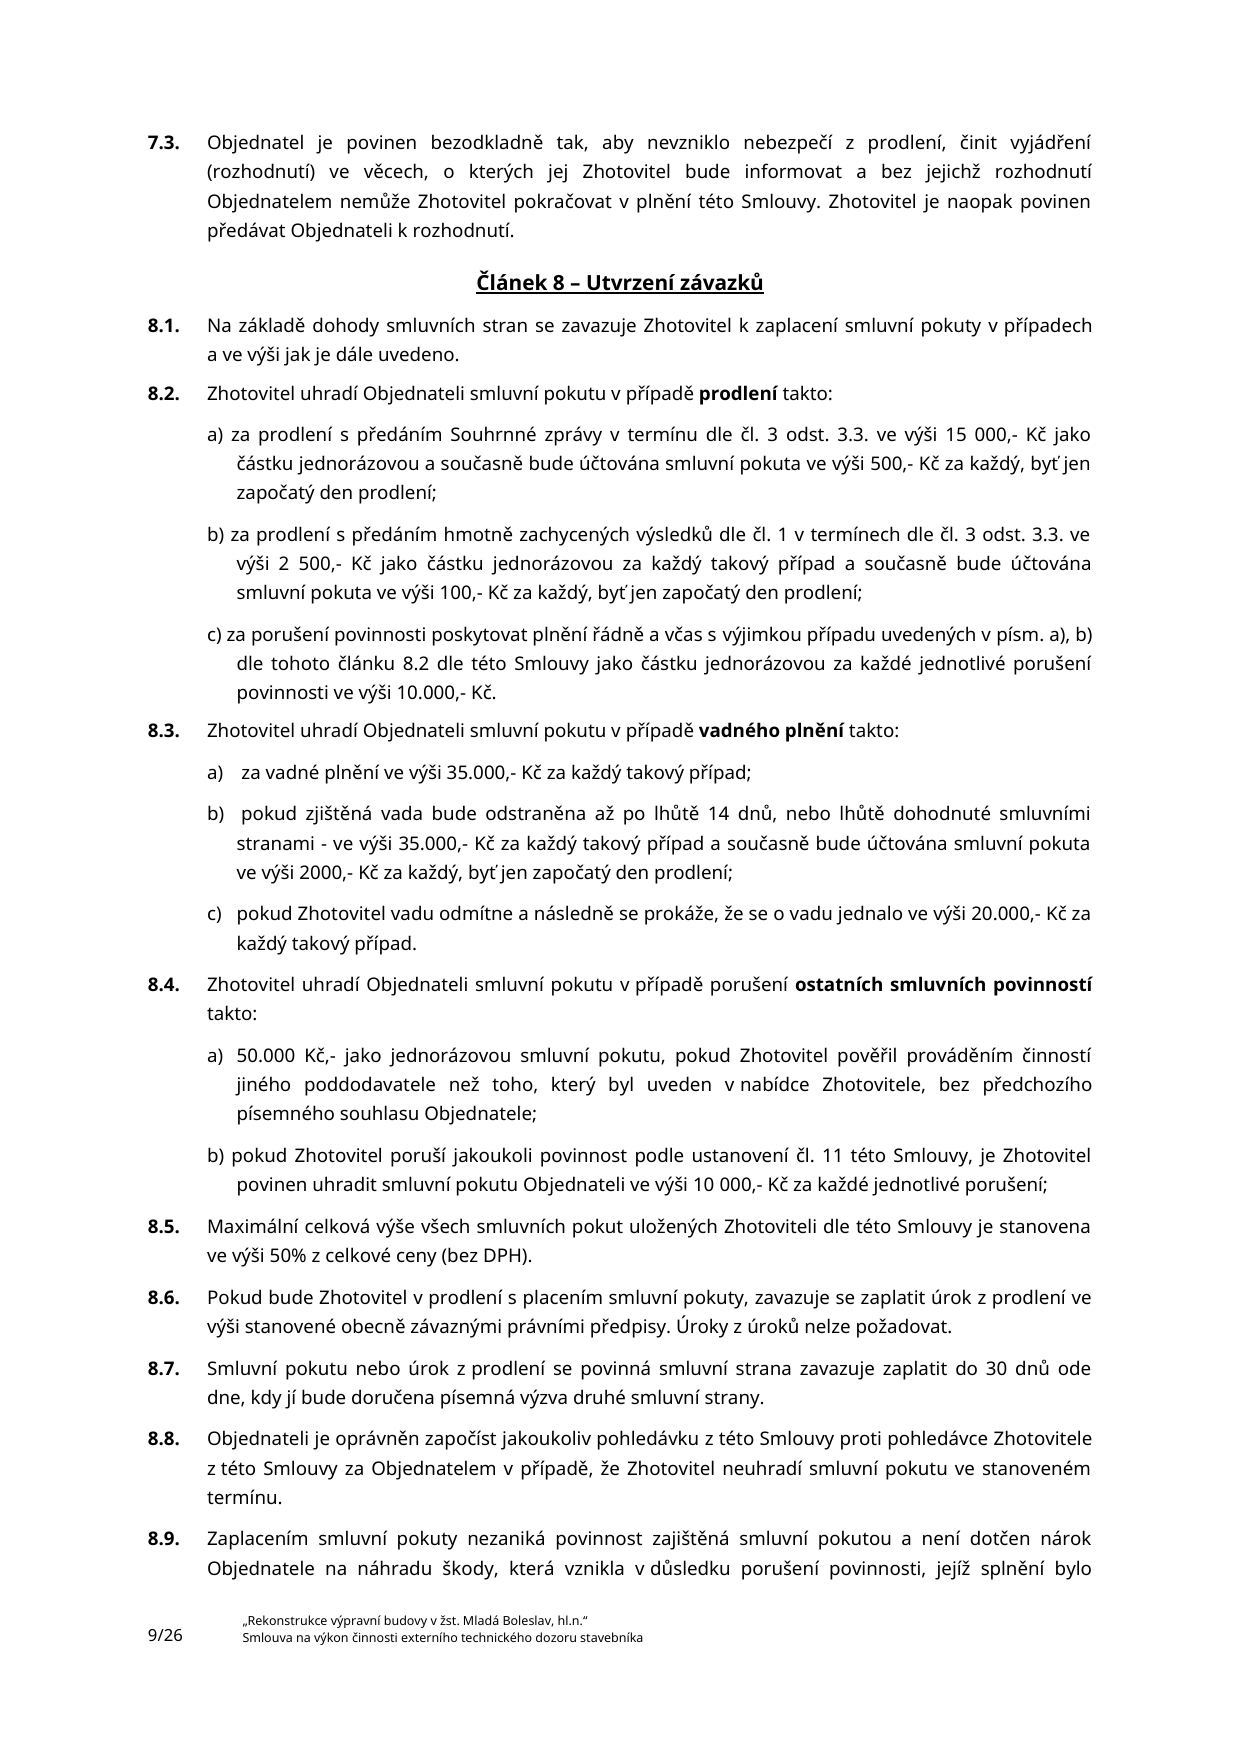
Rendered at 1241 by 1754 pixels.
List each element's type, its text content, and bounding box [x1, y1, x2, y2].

text b) pokud zjištěná vada bude odstraněna až po lhůtě 14 dnů, nebo lhůtě dohodnuté smluvními stranami - ve výši 35.000,- Kč za každý takový případ a současně bude účtována smluvní pokuta ve výši 2000,- Kč za každý, byť jen započatý den prodlení; [207, 797, 1092, 885]
text 7.3. Objednatel je povinen bezodkladně tak, aby nevzniklo nebezpečí z prodlení, činit vyjádření (rozhodnutí) ve věcech, o kterých jej Zhotovitel bude informovat a bez jejichž rozhodnutí Objednatelem nemůže Zhotovitel pokračovat v plnění této Smlouvy. Zhotovitel je naopak povinen předávat Objednateli k rozhodnutí. [148, 126, 1092, 243]
text a) za vadné plnění ve výši 35.000,- Kč za každý takový případ; [207, 756, 1092, 785]
text c) za porušení povinnosti poskytovat plnění řádně a včas s výjimkou případu uvedených v písm. a), b) dle tohoto článku 8.2 dle této Smlouvy jako částku jednorázovou za každé jednotlivé porušení povinnosti ve výši 10.000,- Kč. [207, 618, 1092, 705]
text b) za prodlení s předáním hmotně zachycených výsledků dle čl. 1 v termínech dle čl. 3 odst. 3.3. ve výši 2 500,- Kč jako částku jednorázovou za každý takový případ a současně bude účtována smluvní pokuta ve výši 100,- Kč za každý, byť jen započatý den prodlení; [207, 518, 1092, 605]
text c) pokud Zhotovitel vadu odmítne a následně se prokáže, že se o vadu jednalo ve výši 20.000,- Kč za každý takový případ. [207, 897, 1092, 956]
text 8.7. Smluvní pokutu nebo úrok z prodlení se povinná smluvní strana zavazuje zaplatit do 30 dnů ode dne, kdy jí bude doručena písemná výzva druhé smluvní strany. [148, 1352, 1092, 1410]
text 8.8. Objednateli je oprávněn započíst jakoukoliv pohledávku z této Smlouvy proti pohledávce Zhotovitele z této Smlouvy za Objednatelem v případě, že Zhotovitel neuhradí smluvní pokutu ve stanoveném termínu. [148, 1422, 1092, 1510]
subtitle 8.4. Zhotovitel uhradí Objednateli smluvní pokutu v případě porušení ostatních smluvních povinností takto: [148, 968, 1092, 1027]
text a) 50.000 Kč,- jako jednorázovou smluvní pokutu, pokud Zhotovitel pověřil prováděním činností jiného poddodavatele než toho, který byl uveden v nabídce Zhotovitele, bez předchozího písemného souhlasu Objednatele; [207, 1039, 1092, 1127]
subtitle Článek 8 – Utvrzení závazků [148, 268, 1092, 296]
subtitle 8.2. Zhotovitel uhradí Objednateli smluvní pokutu v případě prodlení takto: [148, 380, 1092, 405]
text 8.1. Na základě dohody smluvních stran se zavazuje Zhotovitel k zaplacení smluvní pokuty v případech a ve výši jak je dále uvedeno. [148, 309, 1092, 367]
text 8.5. Maximální celková výše všech smluvních pokut uložených Zhotoviteli dle této Smlouvy je stanovena ve výši 50% z celkové ceny (bez DPH). [148, 1210, 1092, 1268]
subtitle 8.3. Zhotovitel uhradí Objednateli smluvní pokutu v případě vadného plnění takto: [148, 718, 1092, 743]
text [148, 1522, 1092, 1581]
text 8.6. Pokud bude Zhotovitel v prodlení s placením smluvní pokuty, zavazuje se zaplatit úrok z prodlení ve výši stanovené obecně závaznými právními předpisy. Úroky z úroků nelze požadovat. [148, 1281, 1092, 1339]
text b) pokud Zhotovitel poruší jakoukoli povinnost podle ustanovení čl. 11 této Smlouvy, je Zhotovitel povinen uhradit smluvní pokutu Objednateli ve výši 10 000,- Kč za každé jednotlivé porušení; [207, 1139, 1092, 1197]
text a) za prodlení s předáním Souhrnné zprávy v termínu dle čl. 3 odst. 3.3. ve výši 15 000,- Kč jako částku jednorázovou a současně bude účtována smluvní pokuta ve výši 500,- Kč za každý, byť jen započatý den prodlení; [207, 418, 1092, 505]
